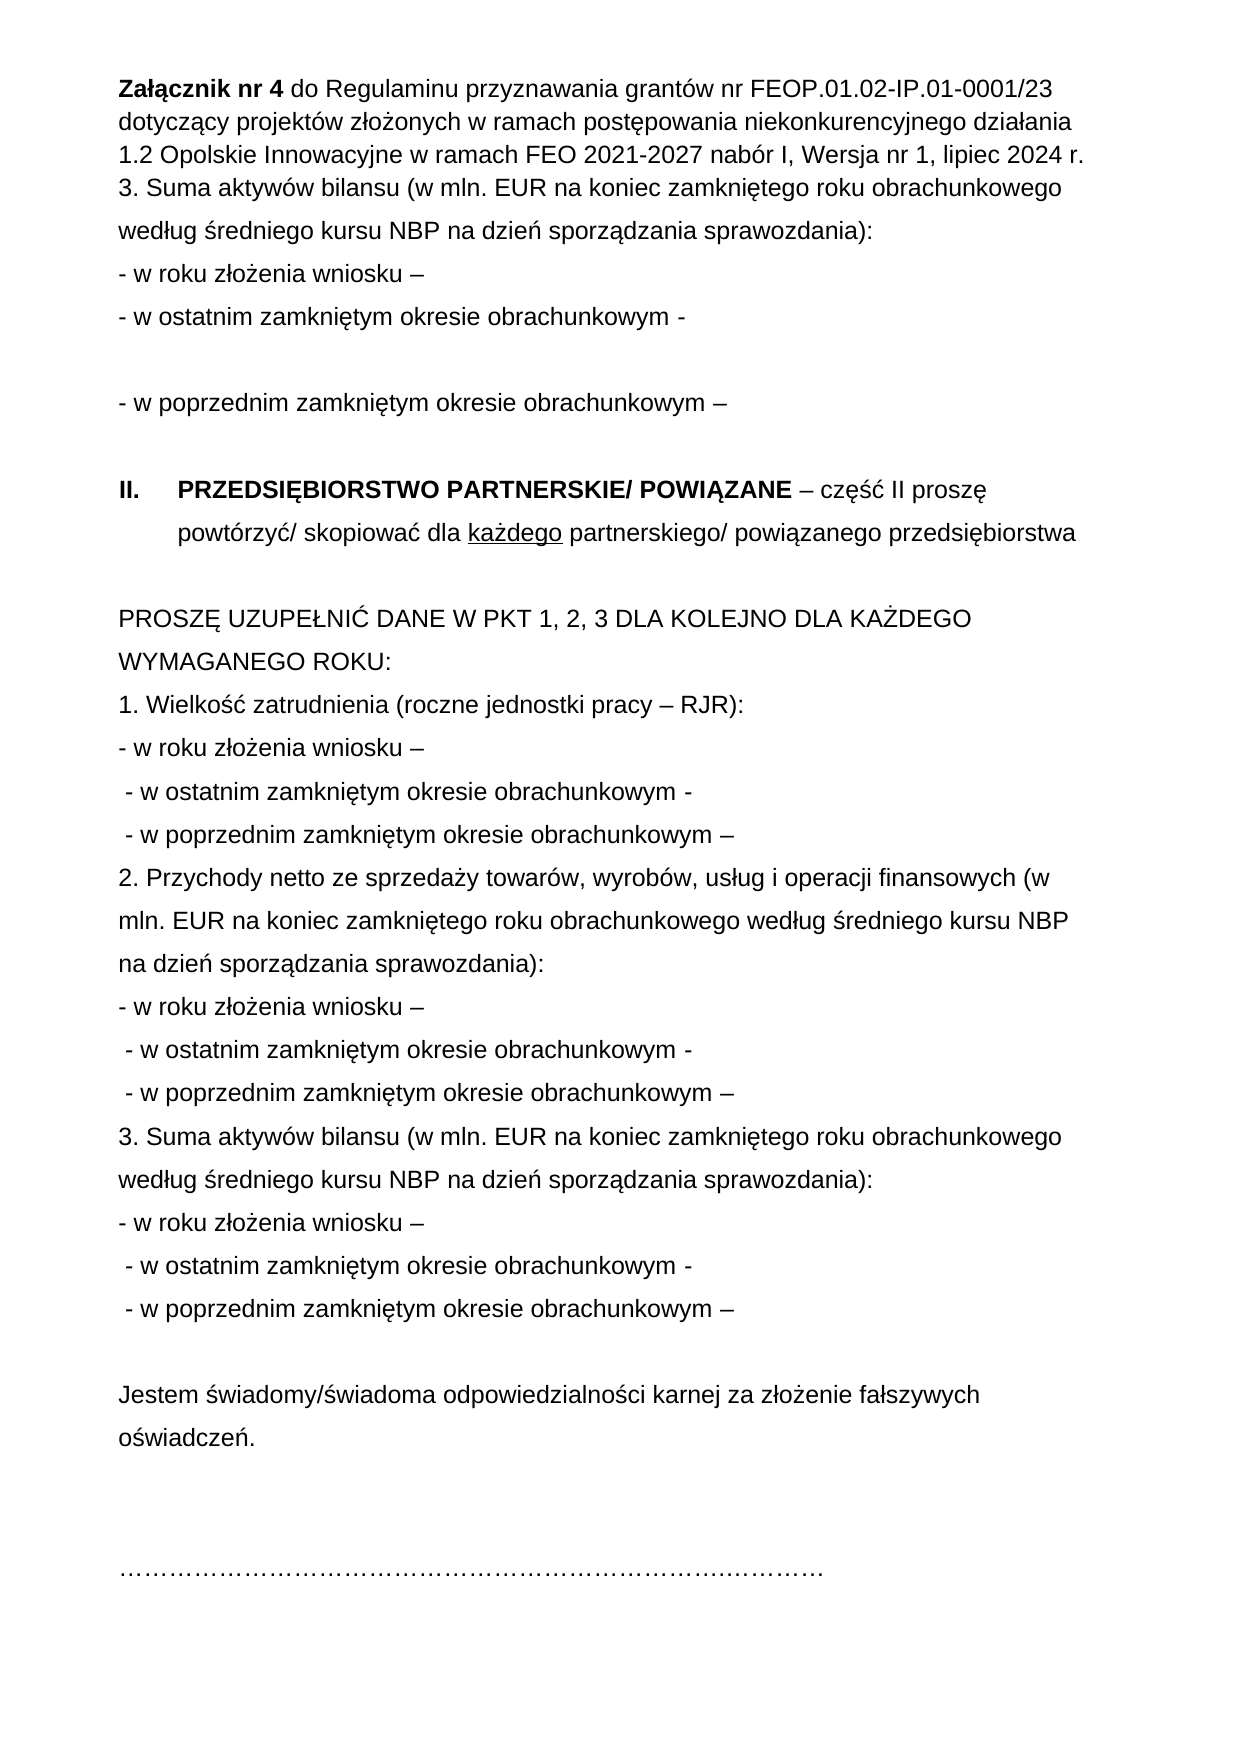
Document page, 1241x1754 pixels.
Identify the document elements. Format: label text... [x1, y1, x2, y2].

text - w roku złożenia wniosku – [118, 1208, 1093, 1237]
text - w poprzednim zamkniętym okresie obrachunkowym – [118, 1294, 1093, 1323]
text - w poprzednim zamkniętym okresie obrachunkowym – [118, 388, 1093, 417]
text PROSZĘ UZUPEŁNIĆ DANE W PKT 1, 2, 3 DLA KOLEJNO DLA KAŻDEGO WYMAGANEGO ROKU: [118, 604, 1093, 676]
text - w roku złożenia wniosku – [118, 733, 1093, 762]
text - w ostatnim zamkniętym okresie obrachunkowym - [118, 777, 1093, 805]
text - w roku złożenia wniosku – [118, 259, 1093, 288]
text - w poprzednim zamkniętym okresie obrachunkowym – [118, 820, 1093, 848]
text - w ostatnim zamkniętym okresie obrachunkowym - [118, 1251, 1093, 1280]
text 3. Suma aktywów bilansu (w mln. EUR na koniec zamkniętego roku obrachunkowego według średniego kursu NBP na dzień sporządzania sprawozdania): [118, 1122, 1093, 1193]
text - w ostatnim zamkniętym okresie obrachunkowym - [118, 302, 1093, 331]
list PRZEDSIĘBIORSTWO PARTNERSKIE/ POWIĄZANE – część II proszę powtórzyć/ skopiować dla każdego partnerskiego/ powiązanego przedsiębiorstwa [140, 475, 1093, 547]
text Jestem świadomy/świadoma odpowiedzialności karnej za złożenie fałszywych oświadczeń. [118, 1380, 1093, 1452]
text 2. Przychody netto ze sprzedaży towarów, wyrobów, usług i operacji finansowych (w mln. EUR na koniec zamkniętego roku obrachunkowego według średniego kursu NBP na dzień sporządzania sprawozdania): [118, 863, 1093, 978]
text - w roku złożenia wniosku – [118, 992, 1093, 1021]
text 1. Wielkość zatrudnienia (roczne jednostki pracy – RJR): [118, 690, 1093, 719]
text ……………………………………………………………….………… [118, 1553, 1093, 1582]
text - w poprzednim zamkniętym okresie obrachunkowym – [118, 1078, 1093, 1107]
text 3. Suma aktywów bilansu (w mln. EUR na koniec zamkniętego roku obrachunkowego według średniego kursu NBP na dzień sporządzania sprawozdania): [118, 173, 1093, 245]
text - w ostatnim zamkniętym okresie obrachunkowym - [118, 1035, 1093, 1064]
